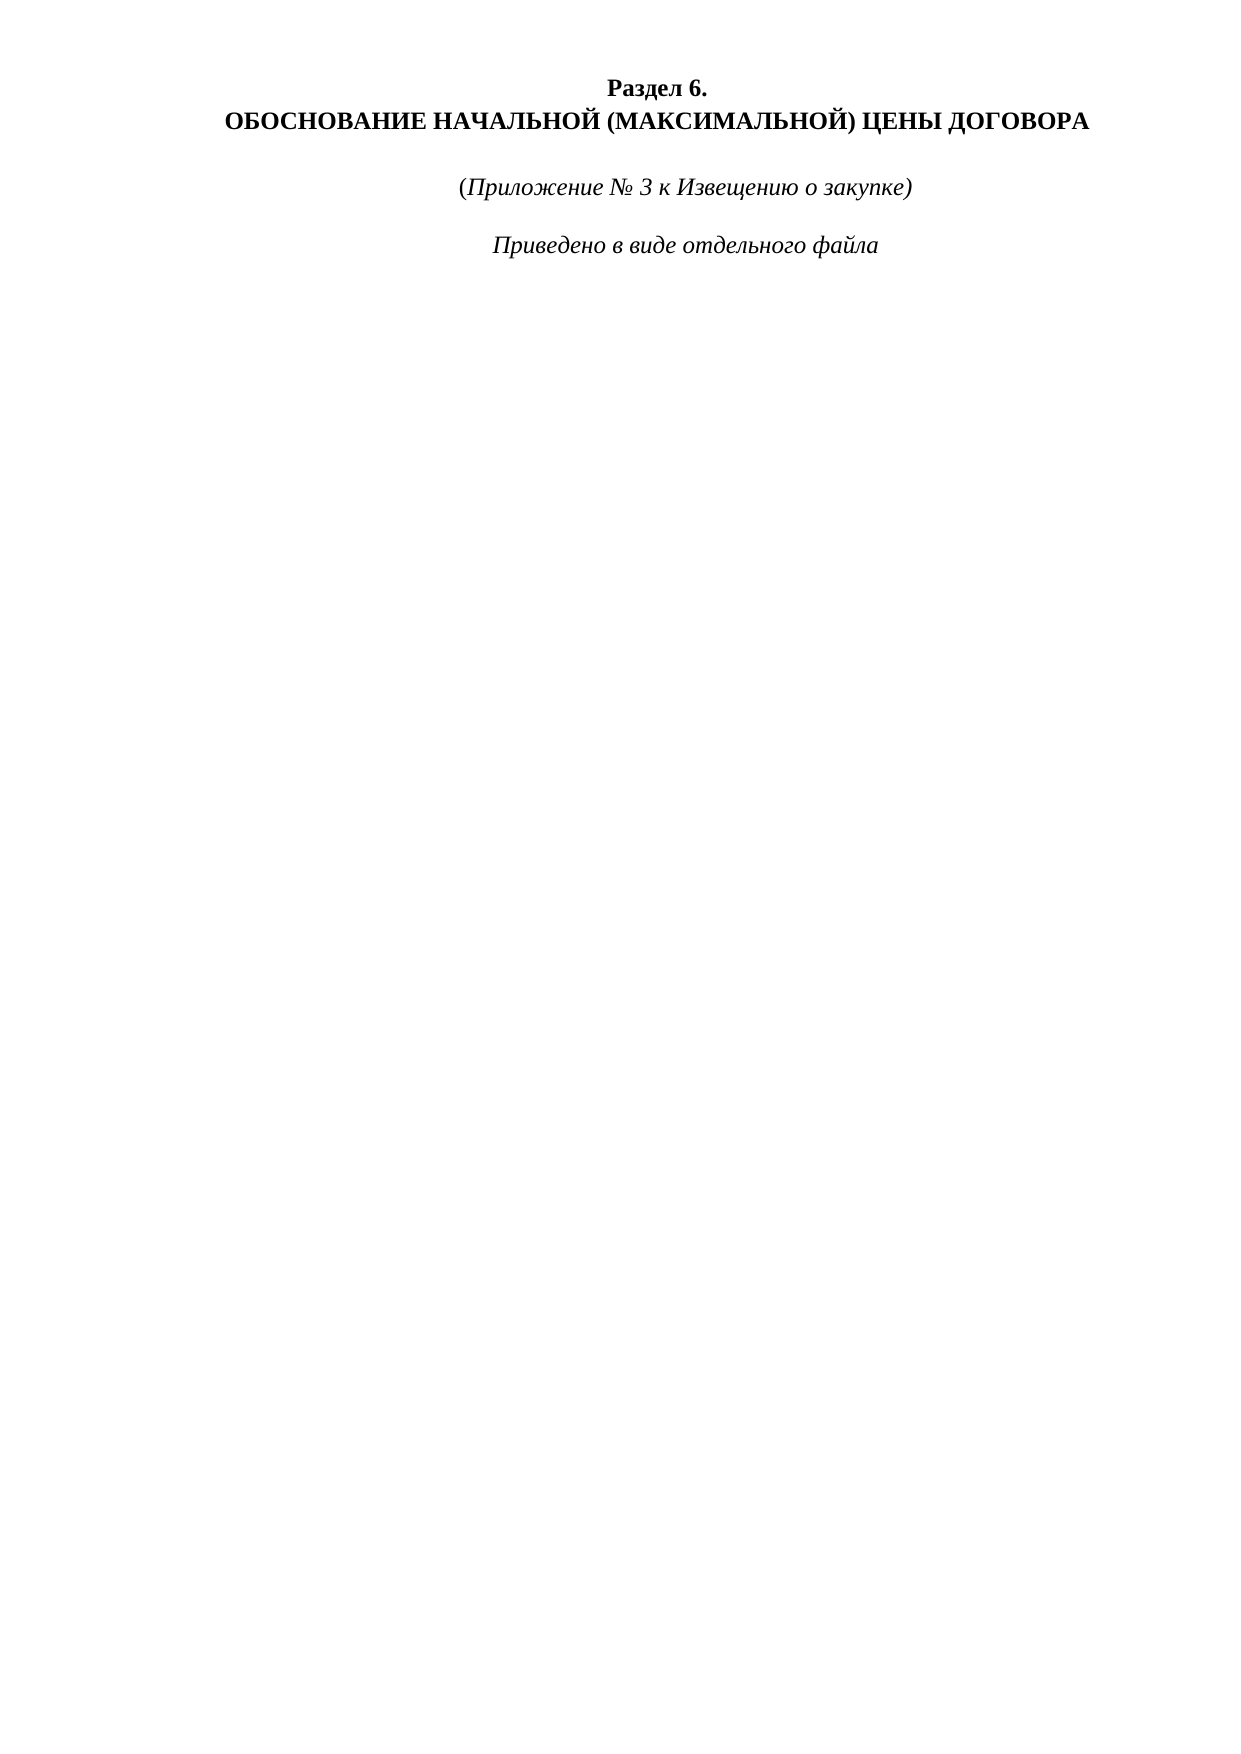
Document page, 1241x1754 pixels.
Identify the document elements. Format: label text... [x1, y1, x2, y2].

text Приведено в виде отдельного файла [207, 230, 1167, 258]
text ОБОСНОВАНИЕ НАЧАЛЬНОЙ (МАКСИМАЛЬНОЙ) ЦЕНЫ ДОГОВОРА [148, 106, 1167, 135]
text Раздел 6. [148, 73, 1167, 102]
text (Приложение № 3 к Извещению о закупке) [207, 172, 1167, 201]
